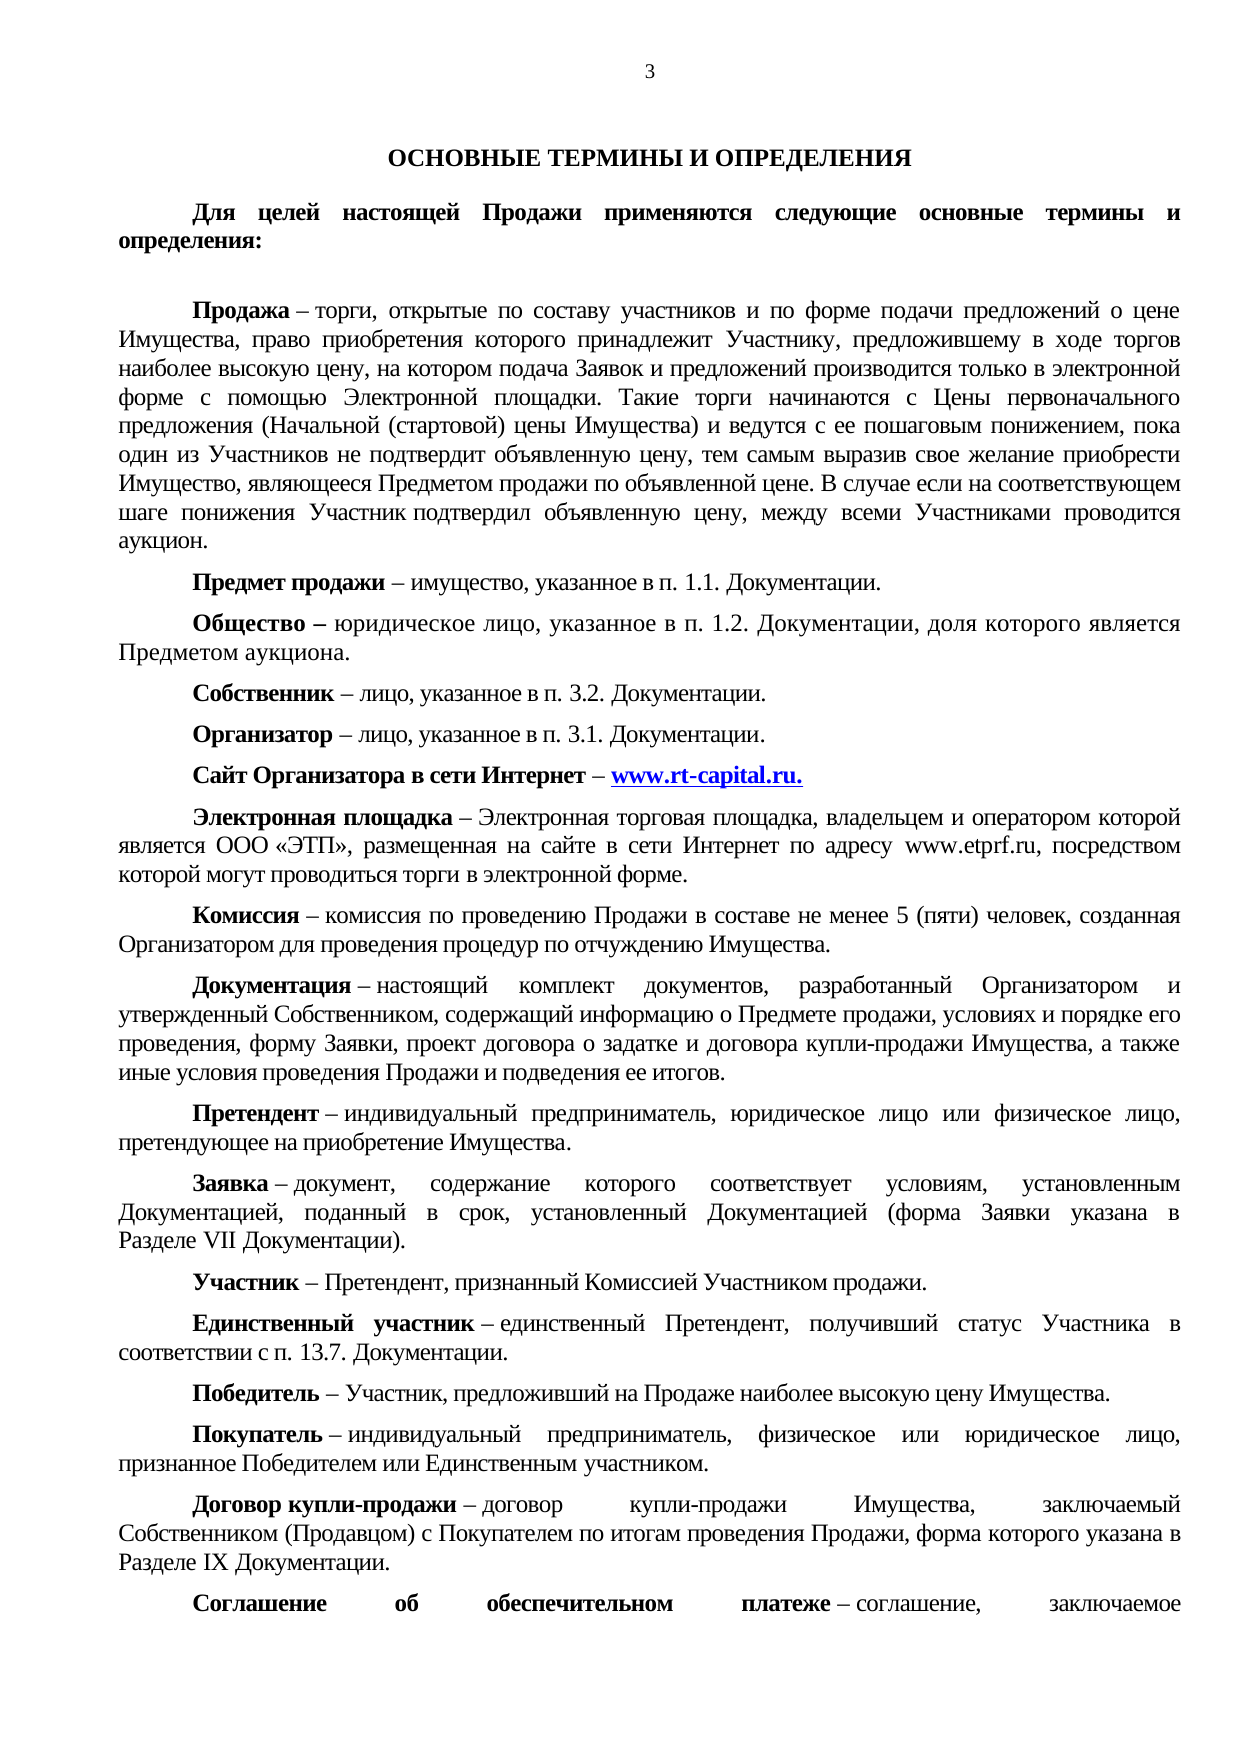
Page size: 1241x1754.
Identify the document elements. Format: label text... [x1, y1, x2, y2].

text Заявка – документ, содержание которого соответствует условиям, установленным Документацией, поданный в срок, установленный Документацией (форма Заявки указана в Разделе VII Документации). [118, 1168, 1181, 1254]
text Комиссия – комиссия по проведению Продажи в составе не менее 5 (пяти) человек, созданная Организатором для проведения процедур по отчуждению Имущества. [118, 901, 1181, 958]
text Собственник – лицо, указанное в п. 3.2. Документации. [118, 678, 1181, 707]
text Документация – настоящий комплект документов, разработанный Организатором и утвержденный Собственником, содержащий информацию о Предмете продажи, условиях и порядке его проведения, форму Заявки, проект договора о задатке и договора купли-продажи Имущества, а также иные условия проведения Продажи и подведения ее итогов. [118, 971, 1181, 1086]
text Электронная площадка – Электронная торговая площадка, владельцем и оператором которой является ООО «ЭТП», размещенная на сайте в сети Интернет по адресу www.etprf.ru, посредством которой могут проводиться торги в электронной форме. [118, 802, 1181, 888]
text Претендент – индивидуальный предприниматель, юридическое лицо или физическое лицо, претендующее на приобретение Имущества. [118, 1098, 1181, 1156]
text Организатор – лицо, указанное в п. 3.1. Документации. [118, 719, 1181, 748]
text Предмет продажи – имущество, указанное в п. 1.1. Документации. [118, 567, 1181, 596]
text ОСНОВНЫЕ ТЕРМИНЫ И ОПРЕДЕЛЕНИЯ [118, 143, 1181, 172]
text Договор купли-продажи – договор купли-продажи Имущества, заключаемый Собственником (Продавцом) с Покупателем по итогам проведения Продажи, форма которого указана в Разделе IX Документации. [118, 1489, 1181, 1576]
text Сайт Организатора в сети Интернет – www.rt-capital.ru. [118, 761, 1181, 789]
text Единственный участник – единственный Претендент, получивший статус Участника в соответствии с п. 13.7. Документации. [118, 1308, 1181, 1366]
text Общество – юридическое лицо, указанное в п. 1.2. Документации, доля которого является Предметом аукциона. [118, 608, 1181, 666]
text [118, 1588, 1181, 1617]
text Участник – Претендент, признанный Комиссией Участником продажи. [118, 1267, 1181, 1296]
text Продажа – торги, открытые по составу участников и по форме подачи предложений о цене Имущества, право приобретения которого принадлежит Участнику, предложившему в ходе торгов наиболее высокую цену, на котором подача Заявок и предложений производится только в электронной форме с помощью Электронной площадки. Такие торги начинаются с Цены первоначального предложения (Начальной (стартовой) цены Имущества) и ведутся с ее пошаговым понижением, пока один из Участников не подтвердит объявленную цену, тем самым выразив свое желание приобрести Имущество, являющееся Предметом продажи по объявленной цене. В случае если на соответствующем шаге понижения Участник подтвердил объявленную цену, между всеми Участниками проводится аукцион. [118, 296, 1181, 554]
text Покупатель – индивидуальный предприниматель, физическое или юридическое лицо, признанное Победителем или Единственным участником. [118, 1419, 1181, 1477]
text Победитель – Участник, предложивший на Продаже наиболее высокую цену Имущества. [118, 1378, 1181, 1407]
text Для целей настоящей Продажи применяются следующие основные термины и определения: [118, 197, 1181, 254]
